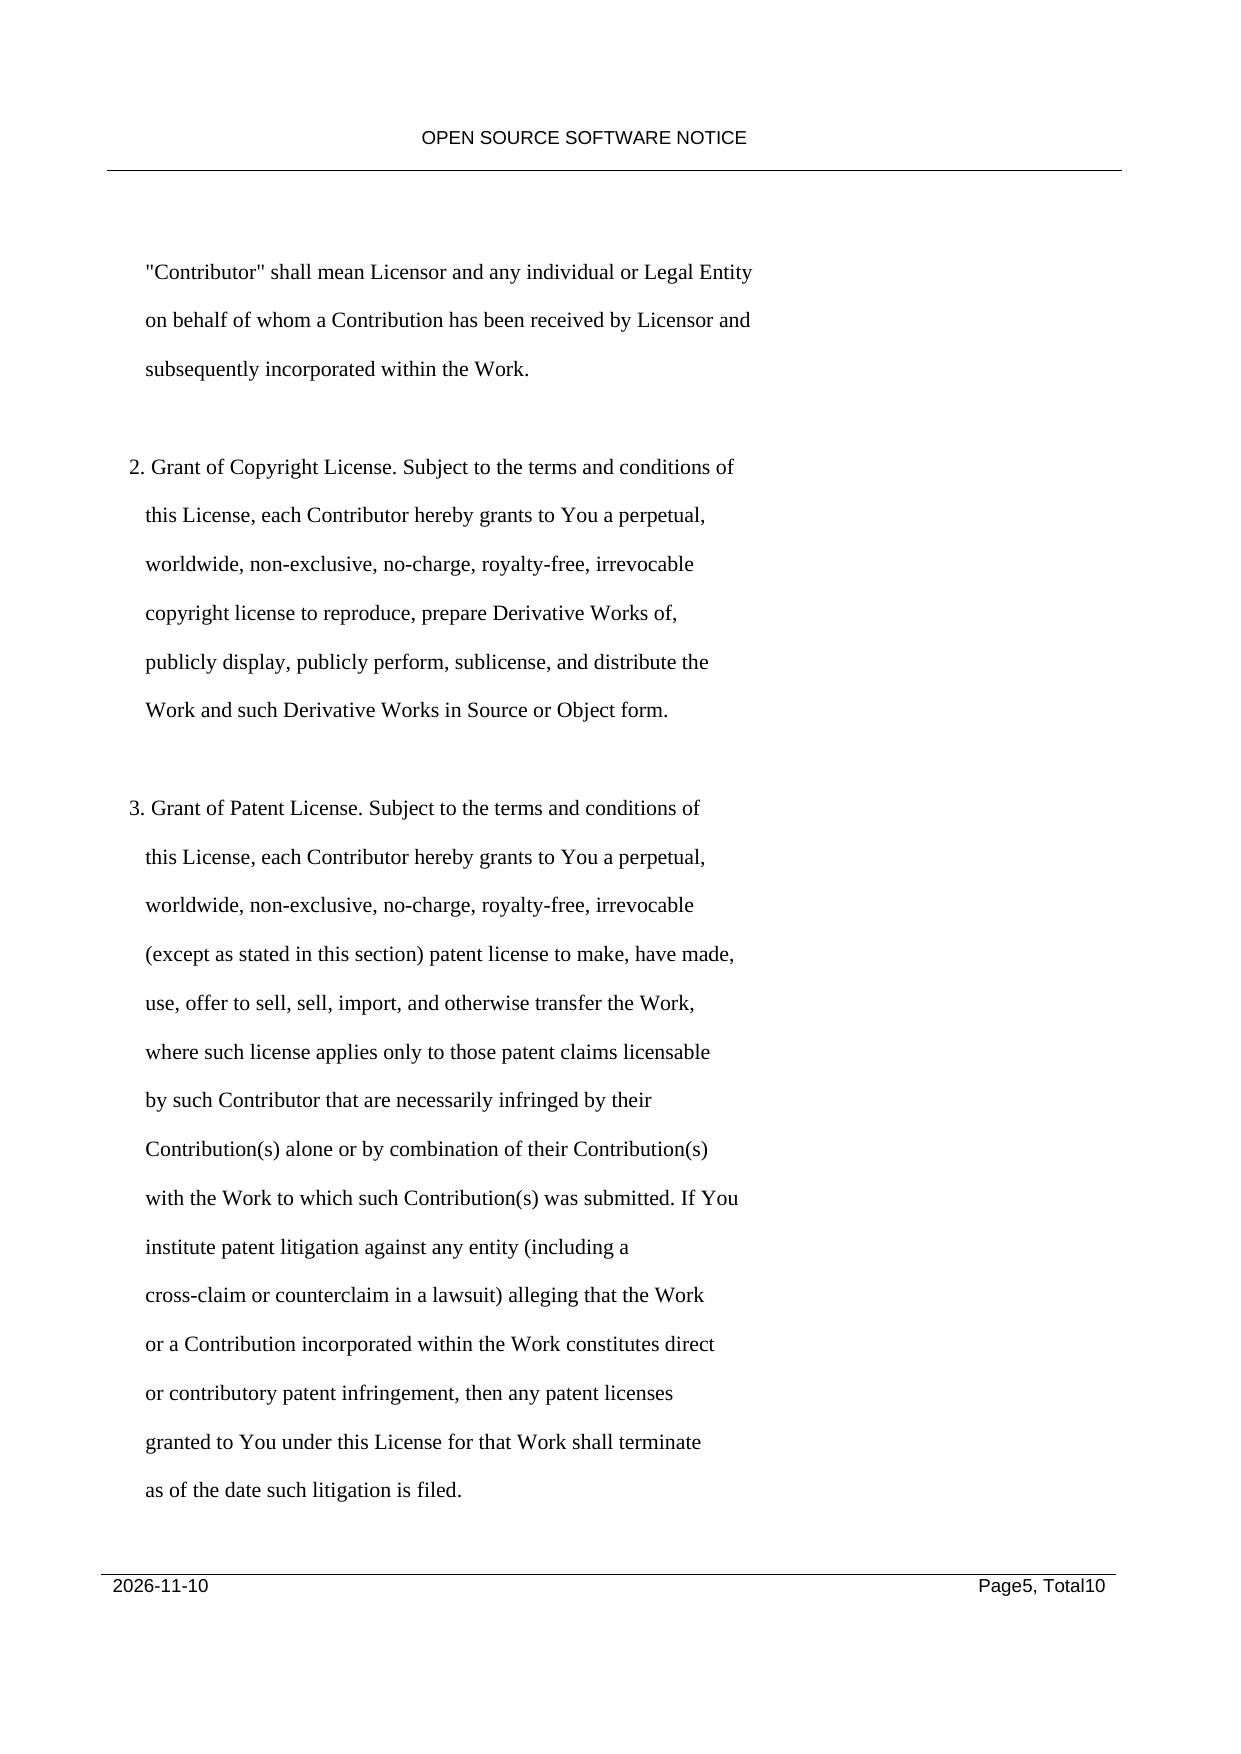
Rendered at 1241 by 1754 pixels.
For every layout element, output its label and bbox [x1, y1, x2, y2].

text [112, 206, 1128, 1506]
